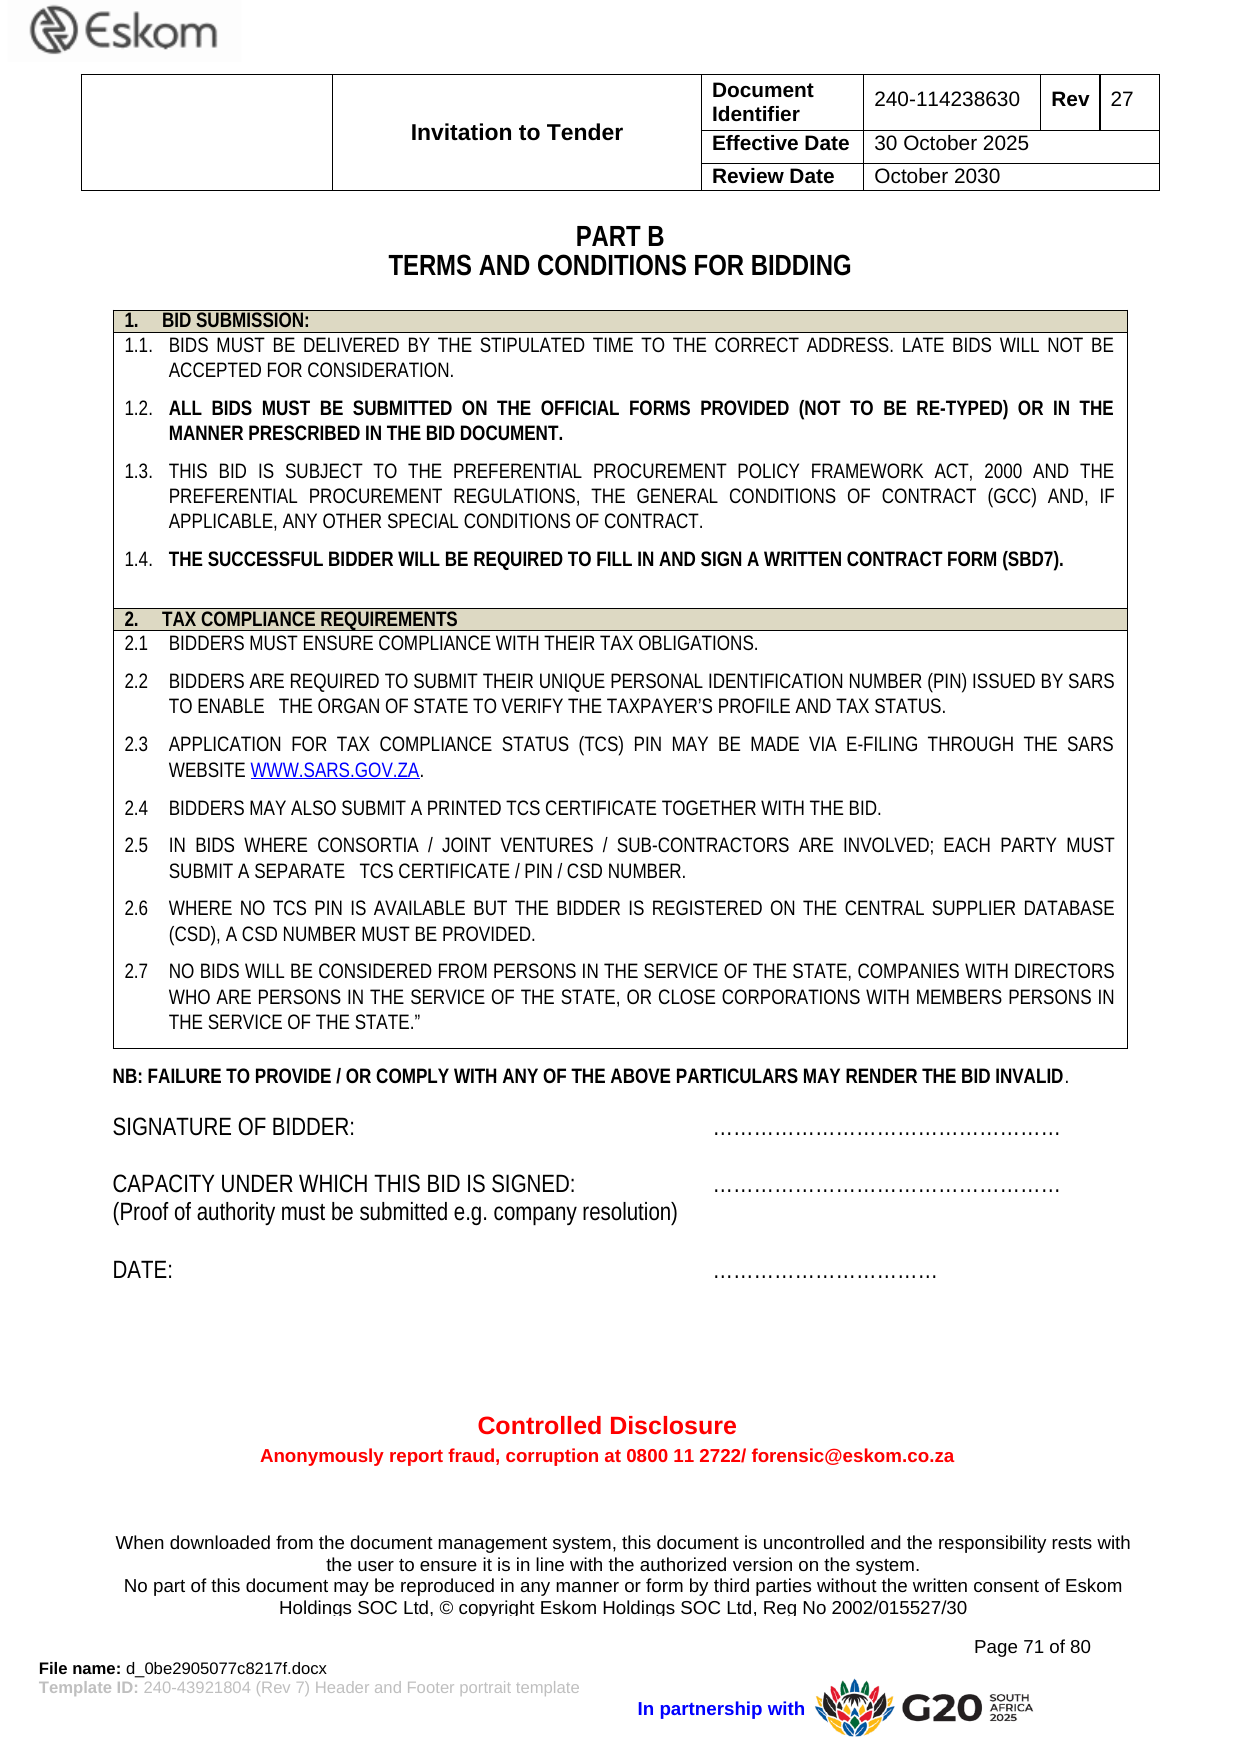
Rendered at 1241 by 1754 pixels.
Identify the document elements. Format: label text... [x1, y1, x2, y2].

text SIGNATURE OF BIDDER: …………………………………………… [112, 1111, 1128, 1140]
picture [814, 1678, 1037, 1737]
text PART B [112, 223, 1128, 252]
table_cell TAX COMPLIANCE REQUIREMENTS [114, 609, 1127, 630]
table_cell BIDS MUST BE DELIVERED BY THE STIPULATED TIME TO THE CORRECT ADDRESS. LATE BIDS WILL NOT BE ACCEPTED FOR CONSIDERATION. ALL BIDS MUST BE SUBMITTED ON THE OFFICIAL FORMS PROVIDED (NOT TO BE RE-TYPED) OR IN THE MANNER PRESCRIBED IN THE BID DOCUMENT. THIS BID IS SUBJECT TO THE PREFERENTIAL PROCUREMENT POLICY FRAMEWORK ACT, 2000 AND THE PREFERENTIAL PROCUREMENT REGULATIONS, THE GENERAL CONDITIONS OF CONTRACT (GCC) AND, IF APPLICABLE, ANY OTHER SPECIAL CONDITIONS OF CONTRACT. THE SUCCESSFUL BIDDER WILL BE REQUIRED TO FILL IN AND SIGN A WRITTEN CONTRACT FORM (SBD7). [114, 333, 1127, 608]
text DATE: …………………………… [112, 1255, 1128, 1283]
table_cell BIDDERS MUST ENSURE COMPLIANCE WITH THEIR TAX OBLIGATIONS. BIDDERS ARE REQUIRED TO SUBMIT THEIR UNIQUE PERSONAL IDENTIFICATION NUMBER (PIN) ISSUED BY SARS TO ENABLE THE ORGAN OF STATE TO VERIFY THE TAXPAYER’S PROFILE AND TAX STATUS. APPLICATION FOR TAX COMPLIANCE STATUS (TCS) PIN MAY BE MADE VIA E-FILING THROUGH THE SARS WEBSITE WWW.SARS.GOV.ZA. BIDDERS MAY ALSO SUBMIT A PRINTED TCS CERTIFICATE TOGETHER WITH THE BID. IN BIDS WHERE CONSORTIA / JOINT VENTURES / SUB-CONTRACTORS ARE INVOLVED; EACH PARTY MUST SUBMIT A SEPARATE TCS CERTIFICATE / PIN / CSD NUMBER. WHERE NO TCS PIN IS AVAILABLE BUT THE BIDDER IS REGISTERED ON THE CENTRAL SUPPLIER DATABASE (CSD), A CSD NUMBER MUST BE PROVIDED. NO BIDS WILL BE CONSIDERED FROM PERSONS IN THE SERVICE OF THE STATE, COMPANIES WITH DIRECTORS WHO ARE PERSONS IN THE SERVICE OF THE STATE, OR CLOSE CORPORATIONS WITH MEMBERS PERSONS IN THE SERVICE OF THE STATE.” [114, 631, 1127, 1048]
text CAPACITY UNDER WHICH THIS BID IS SIGNED: …………………………………………… [112, 1169, 1128, 1197]
text NB: FAILURE TO PROVIDE / OR COMPLY WITH ANY OF THE ABOVE PARTICULARS MAY RENDER THE BID INVALID. [112, 1063, 1128, 1087]
text TERMS AND CONDITIONS FOR BIDDING [112, 252, 1128, 281]
table_header BID SUBMISSION: [114, 311, 1127, 332]
text (Proof of authority must be submitted e.g. company resolution) [112, 1197, 1128, 1226]
